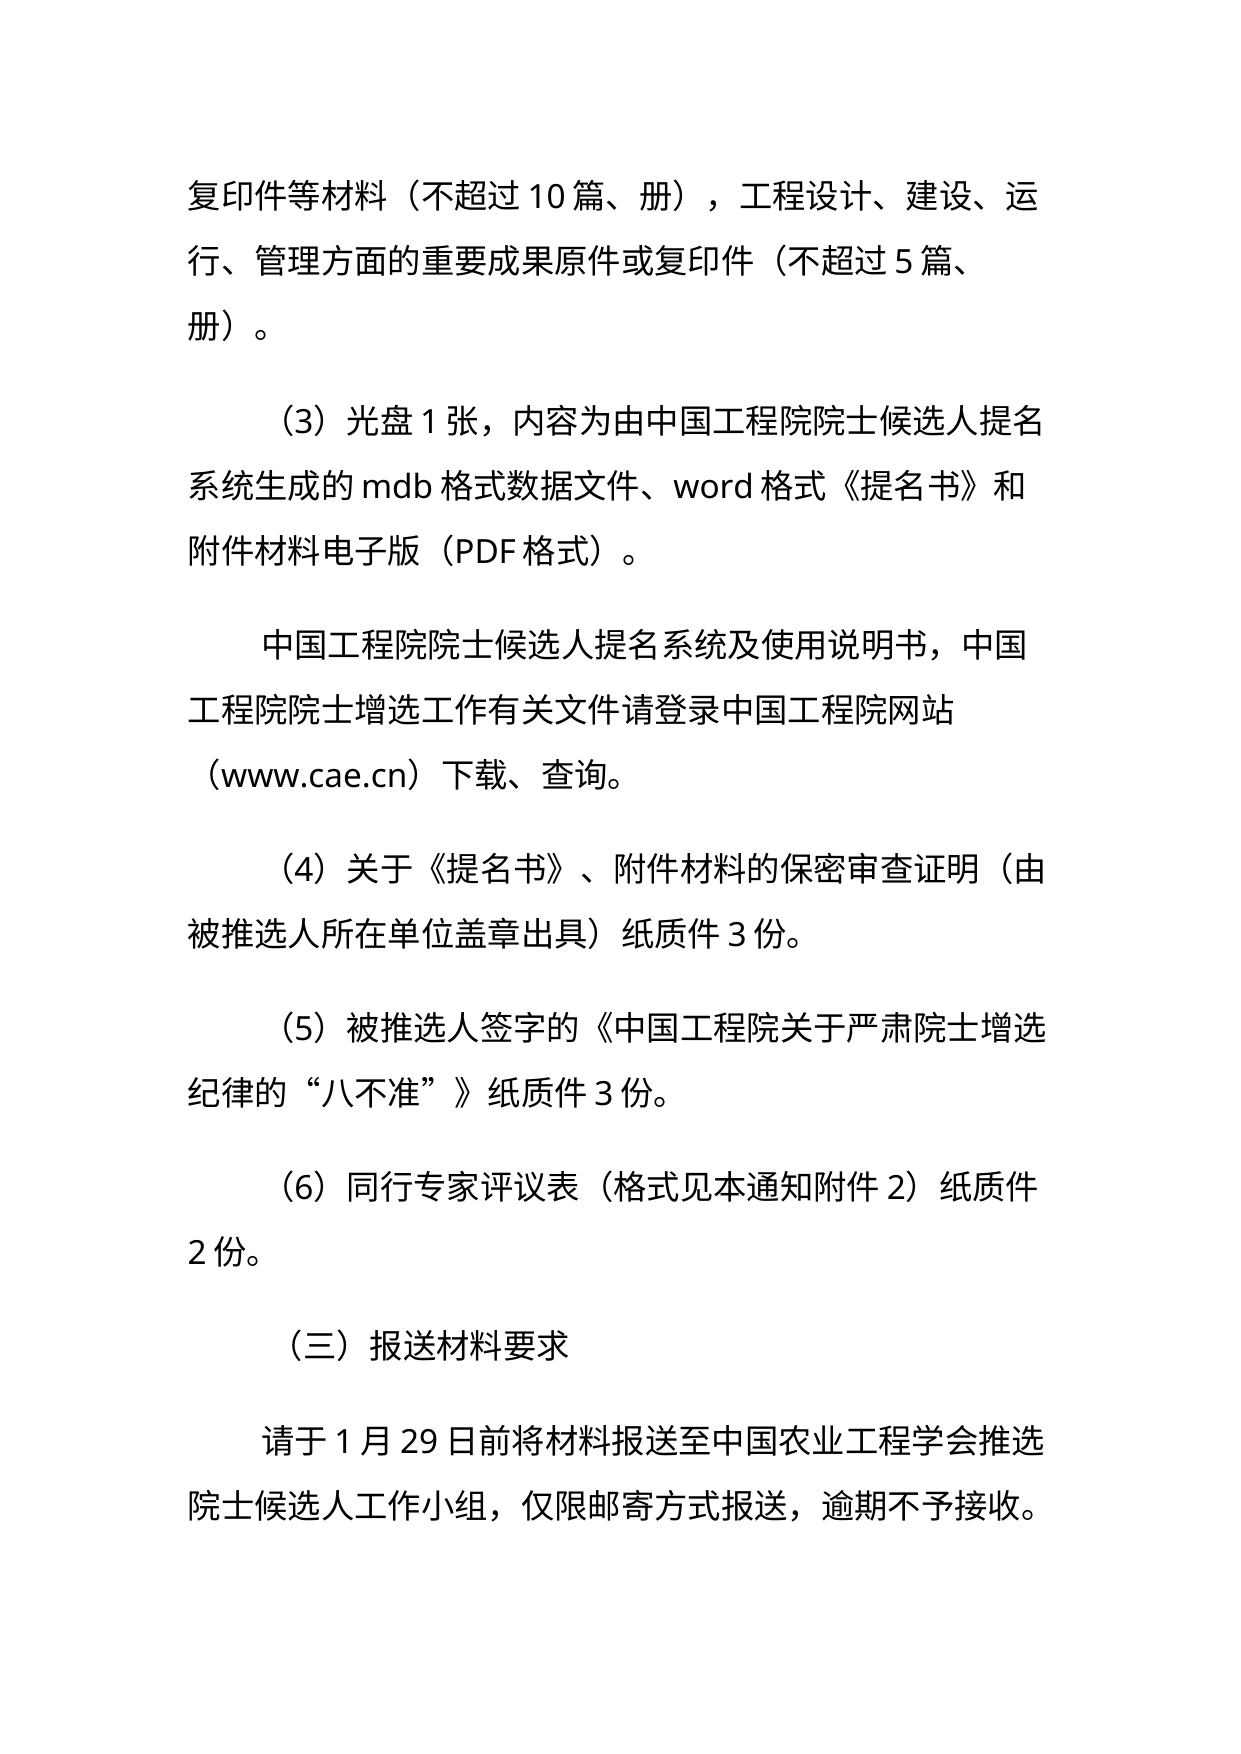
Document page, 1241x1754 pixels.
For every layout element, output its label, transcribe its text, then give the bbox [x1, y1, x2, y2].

text （三）报送材料要求 [187, 1312, 1053, 1377]
text （4）关于《提名书》、附件材料的保密审查证明（由被推选人所在单位盖章出具）纸质件3份。 [187, 834, 1053, 964]
text 中国工程院院士候选人提名系统及使用说明书，中国工程院院士增选工作有关文件请登录中国工程院网站（www.cae.cn）下载、查询。 [187, 610, 1053, 805]
text （6）同行专家评议表（格式见本通知附件2）纸质件2份。 [187, 1153, 1053, 1283]
text 请于1月29日前将材料报送至中国农业工程学会推选院士候选人工作小组，仅限邮寄方式报送，逾期不予接收。 [187, 1406, 1053, 1536]
text （3）光盘1张，内容为由中国工程院院士候选人提名系统生成的mdb格式数据文件、word格式《提名书》和附件材料电子版（PDF格式）。 [187, 386, 1053, 581]
text （5）被推选人签字的《中国工程院关于严肃院士增选纪律的“八不准”》纸质件3份。 [187, 994, 1053, 1124]
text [187, 162, 1053, 357]
